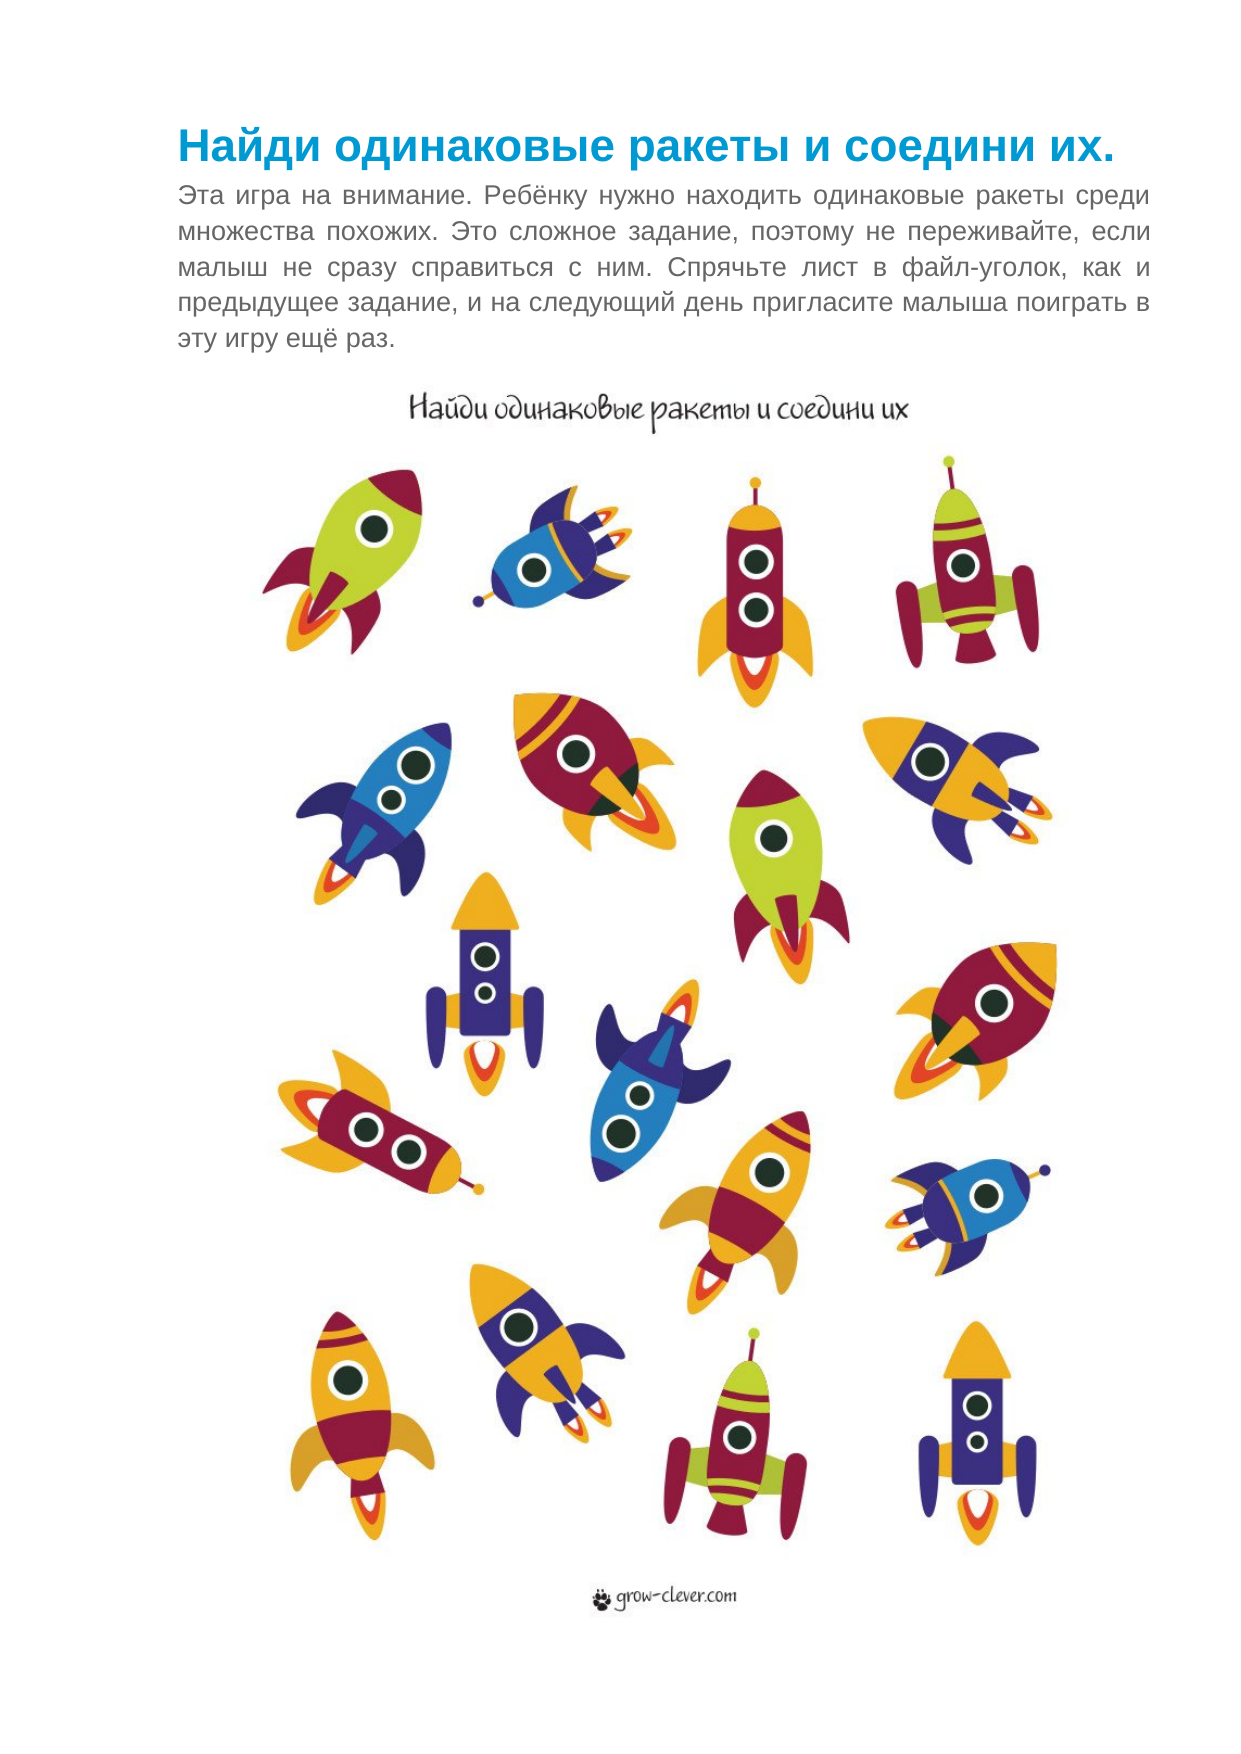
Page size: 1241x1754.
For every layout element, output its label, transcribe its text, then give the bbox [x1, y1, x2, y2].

picture [216, 358, 1113, 1627]
text Найди одинаковые ракеты и соедини их. [177, 118, 1152, 171]
text Эта игра на внимание. Ребёнку нужно находить одинаковые ракеты среди множества похожих. Это сложное задание, поэтому не переживайте, если малыш не сразу справиться с ним. Спрячьте лист в файл-уголок, как и предыдущее задание, и на следующий день пригласите малыша поиграть в эту игру ещё раз. [177, 179, 1152, 354]
